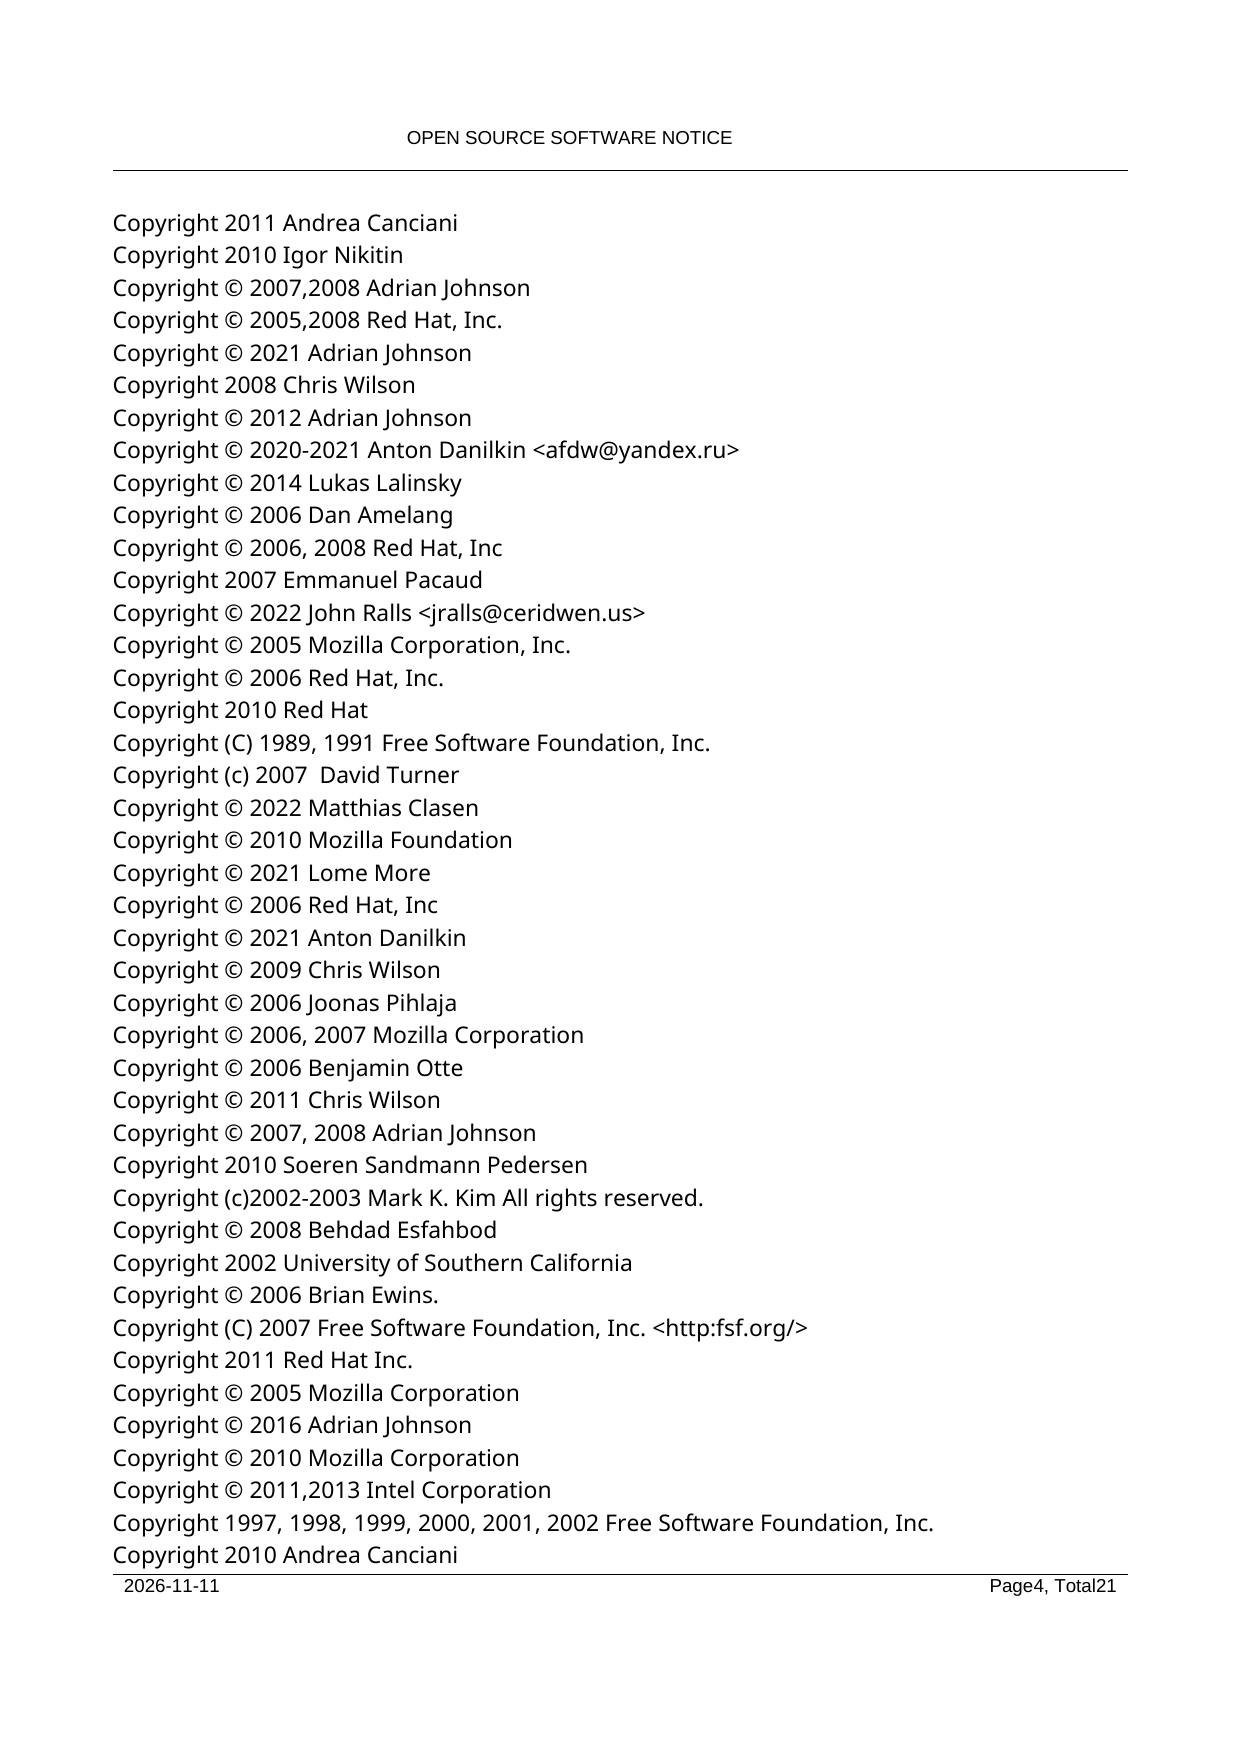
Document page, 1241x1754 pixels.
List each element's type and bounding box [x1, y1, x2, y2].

text [112, 206, 1128, 1571]
